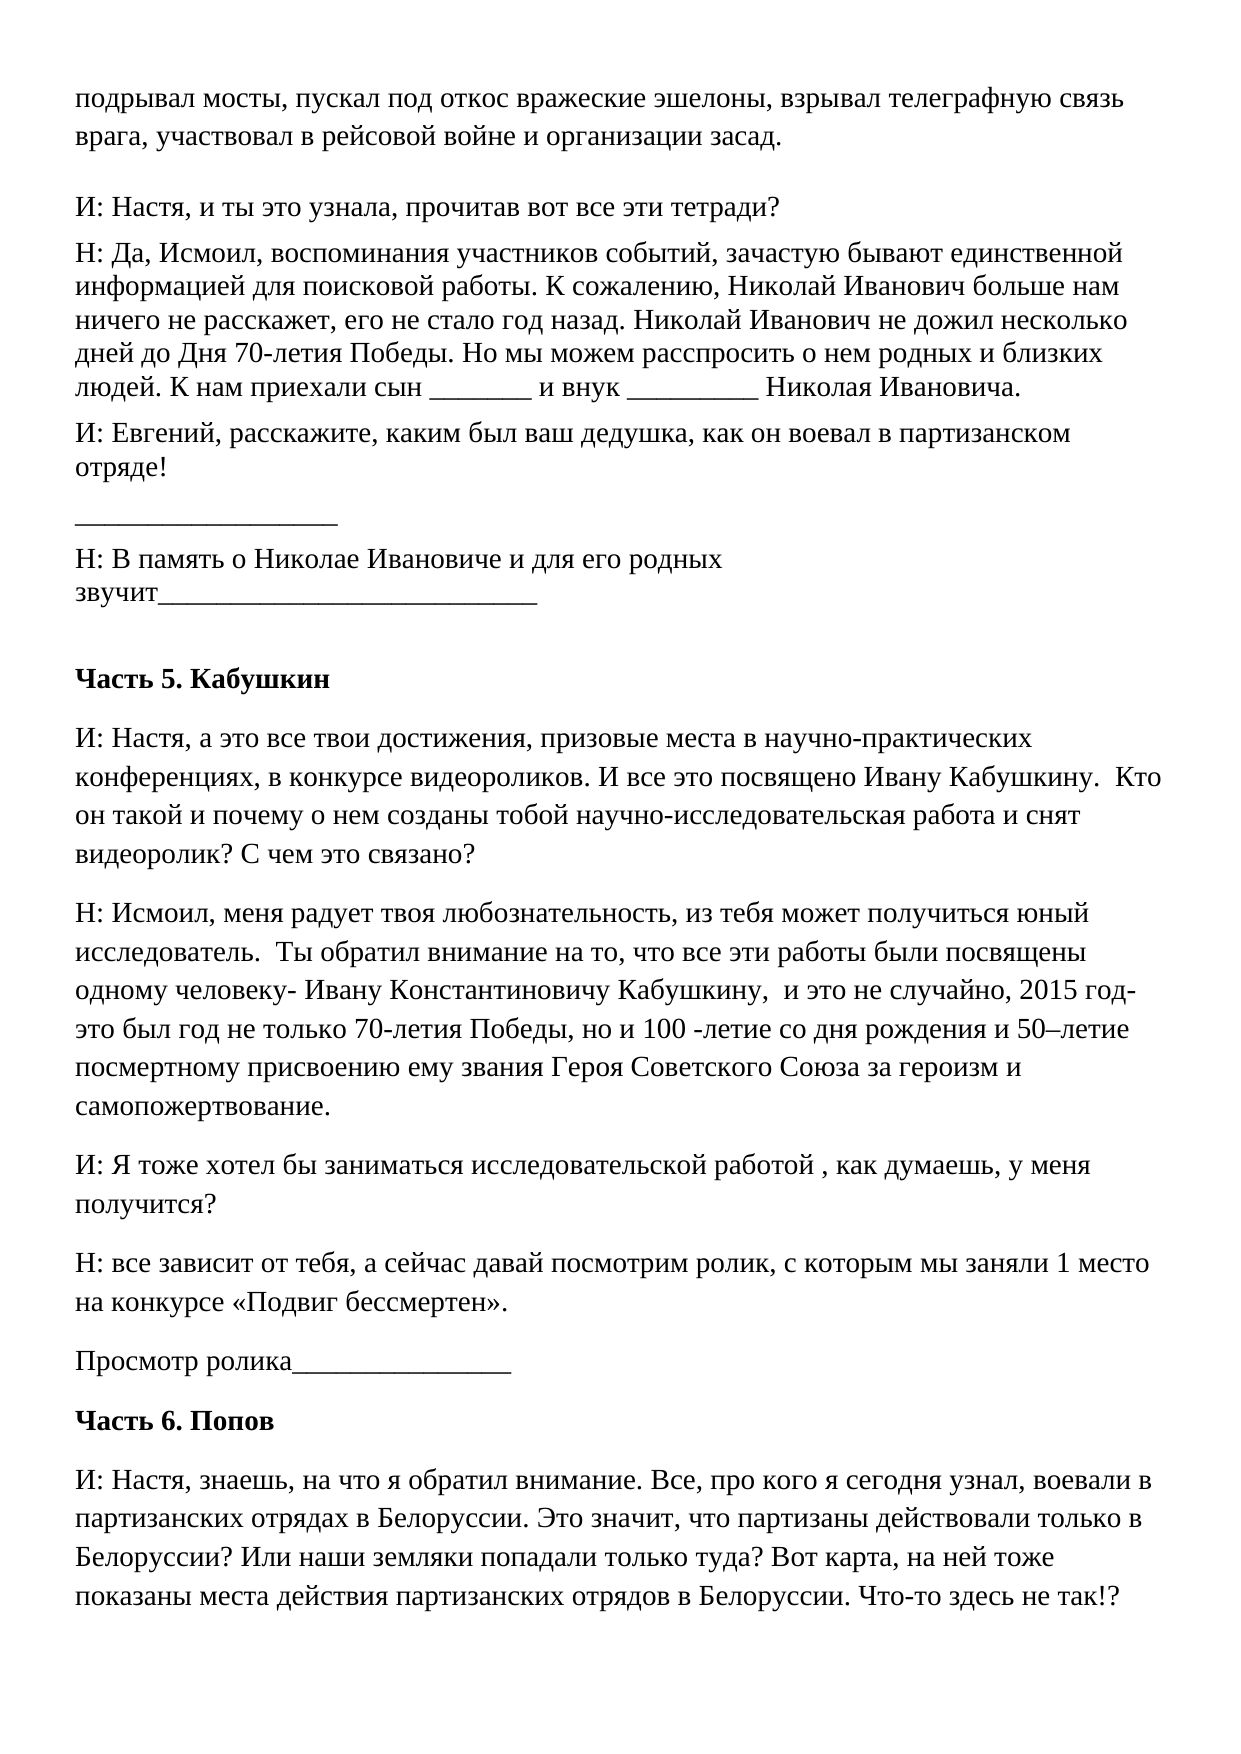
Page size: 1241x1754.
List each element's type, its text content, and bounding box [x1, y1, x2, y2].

text Н: Да, Исмоил, воспоминания участников событий, зачастую бывают единственной информацией для поисковой работы. К сожалению, Николай Иванович больше нам ничего не расскажет, его не стало год назад. Николай Иванович не дожил несколько дней до Дня 70-летия Победы. Но мы можем расспросить о нем родных и близких людей. К нам приехали сын _______ и внук _________ Николая Ивановича. [75, 235, 1165, 403]
text И: Настя, а это все твои достижения, призовые места в научно-практических конференциях, в конкурсе видеороликов. И все это посвящено Ивану Кабушкину. Кто он такой и почему о нем созданы тобой научно-исследовательская работа и снят видеоролик? С чем это связано? [75, 720, 1165, 869]
text И: Настя, знаешь, на что я обратил внимание. Все, про кого я сегодня узнал, воевали в партизанских отрядах в Белоруссии. Это значит, что партизаны действовали только в Белоруссии? Или наши земляки попадали только туда? Вот карта, на ней тоже показаны места действия партизанских отрядов в Белоруссии. Что-то здесь не так!? [75, 1462, 1165, 1611]
text __________________ [75, 495, 1165, 528]
text И: Евгений, расскажите, каким был ваш дедушка, как он воевал в партизанском отряде! [75, 415, 1165, 482]
text Н: Исмоил, меня радует твоя любознательность, из тебя может получиться юный исследователь. Ты обратил внимание на то, что все эти работы были посвящены одному человеку- Ивану Константиновичу Кабушкину, и это не случайно, 2015 год- это был год не только 70-летия Победы, но и 100 -летие со дня рождения и 50–летие посмертному присвоению ему звания Героя Советского Союза за героизм и самопожертвование. [75, 895, 1165, 1122]
text Просмотр ролика_______________ [75, 1343, 1165, 1377]
text Часть 5. Кабушкин [75, 661, 1165, 694]
text И: Настя, и ты это узнала, прочитав вот все эти тетради? [75, 189, 1165, 222]
text И: Я тоже хотел бы заниматься исследовательской работой , как думаешь, у меня получится? [75, 1147, 1165, 1219]
text Н: В память о Николае Ивановиче и для его родных звучит__________________________ [75, 541, 1165, 608]
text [75, 75, 1165, 151]
text Н: все зависит от тебя, а сейчас давай посмотрим ролик, с которым мы заняли 1 место на конкурсе «Подвиг бессмертен». [75, 1245, 1165, 1317]
text Часть 6. Попов [75, 1403, 1165, 1436]
